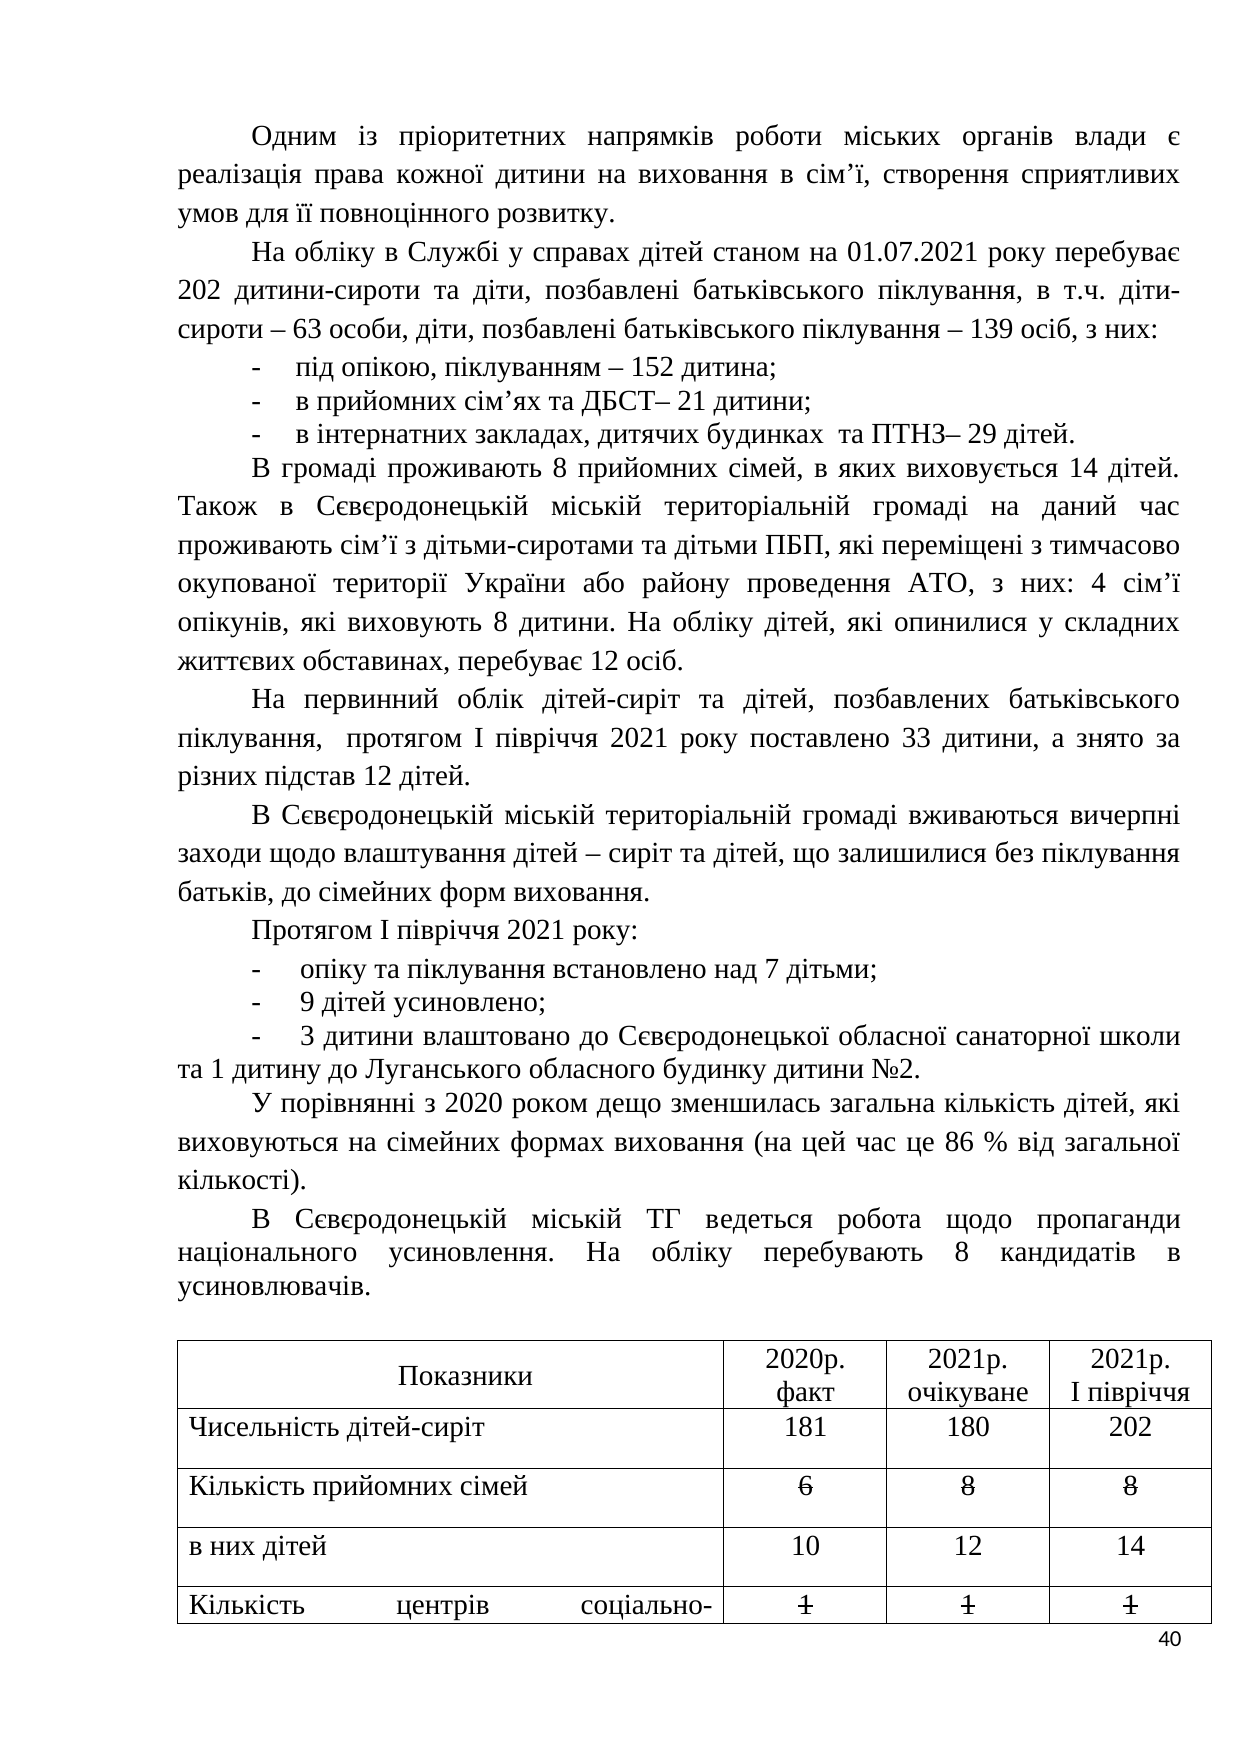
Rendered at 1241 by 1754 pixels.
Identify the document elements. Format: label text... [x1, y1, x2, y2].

list В Сєвєродонецькій міській ТГ ведеться робота щодо пропаганди національного усиновлення. На обліку перебувають 8 кандидатів в усиновлювачів. [177, 1201, 1181, 1301]
list опіку та піклування встановлено над 7 дітьми; [177, 951, 1181, 984]
table_header 2021р. I півріччя [1050, 1341, 1211, 1408]
table_cell 202 [1050, 1409, 1211, 1467]
table_cell 10 [724, 1528, 886, 1586]
text Одним із пріоритетних напрямків роботи міських органів влади є реалізація права кожної дитини на виховання в сім’ї, створення сприятливих умов для її повноцінного розвитку. [177, 118, 1181, 229]
table_header 2021р. очікуване [887, 1341, 1049, 1408]
list в прийомних сім’ях та ДБСТ– 21 дитини; [177, 383, 1181, 416]
list 3 дитини влаштовано до Сєвєродонецької обласної санаторної школи та 1 дитину до Луганського обласного будинку дитини №2. [177, 1018, 1181, 1085]
list в інтернатних закладах, дитячих будинках та ПТНЗ– 29 дітей. [177, 416, 1181, 450]
text В Сєвєродонецькій міській територіальній громаді вживаються вичерпні заходи щодо влаштування дітей – сиріт та дітей, що залишилися без піклування батьків, до сімейних форм виховання. [177, 797, 1181, 907]
text На обліку в Службі у справах дітей станом на 01.07.2021 року перебуває 202 дитини-сироти та діти, позбавлені батьківського піклування, в т.ч. діти-сироти – 63 особи, діти, позбавлені батьківського піклування – 139 осіб, з них: [177, 234, 1181, 344]
table_cell 8 [887, 1469, 1049, 1527]
table_cell 180 [887, 1409, 1049, 1467]
table_cell 1 [1050, 1587, 1211, 1623]
text На первинний облік дітей-сиріт та дітей, позбавлених батьківського піклування, протягом І півріччя 2021 року поставлено 33 дитини, а знято за різних підстав 12 дітей. [177, 681, 1181, 792]
list 9 дітей усиновлено; [177, 984, 1181, 1018]
table_cell 12 [887, 1528, 1049, 1586]
table_cell 1 [724, 1587, 886, 1623]
table_cell Чисельність дітей-сиріт [178, 1409, 723, 1467]
list під опікою, піклуванням – 152 дитина; [177, 349, 1181, 383]
table_cell 6 [724, 1469, 886, 1527]
table_cell Кількість прийомних сімей [178, 1469, 723, 1527]
table_cell 14 [1050, 1528, 1211, 1586]
table_cell 181 [724, 1409, 886, 1467]
table_cell 8 [1050, 1469, 1211, 1527]
text Протягом І півріччя 2021 року: [177, 912, 1181, 946]
table_header 2020р. факт [724, 1341, 886, 1408]
text В громаді проживають 8 прийомних сімей, в яких виховується 14 дітей. Також в Сєвєродонецькій міській територіальній громаді на даний час проживають сім’ї з дітьми-сиротами та дітьми ПБП, які переміщені з тимчасово окупованої території України або району проведення АТО, з них: 4 сім’ї опікунів, які виховують 8 дитини. На обліку дітей, які опинилися у складних життєвих обставинах, перебуває 12 осіб. [177, 450, 1181, 676]
table_cell 1 [887, 1587, 1049, 1623]
table_header Показники [178, 1341, 723, 1408]
text У порівнянні з 2020 роком дещо зменшилась загальна кількість дітей, які виховуються на сімейних формах виховання (на цей час це 86 % від загальної кількості). [177, 1085, 1181, 1196]
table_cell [178, 1587, 723, 1623]
table_cell в них дітей [178, 1528, 723, 1586]
